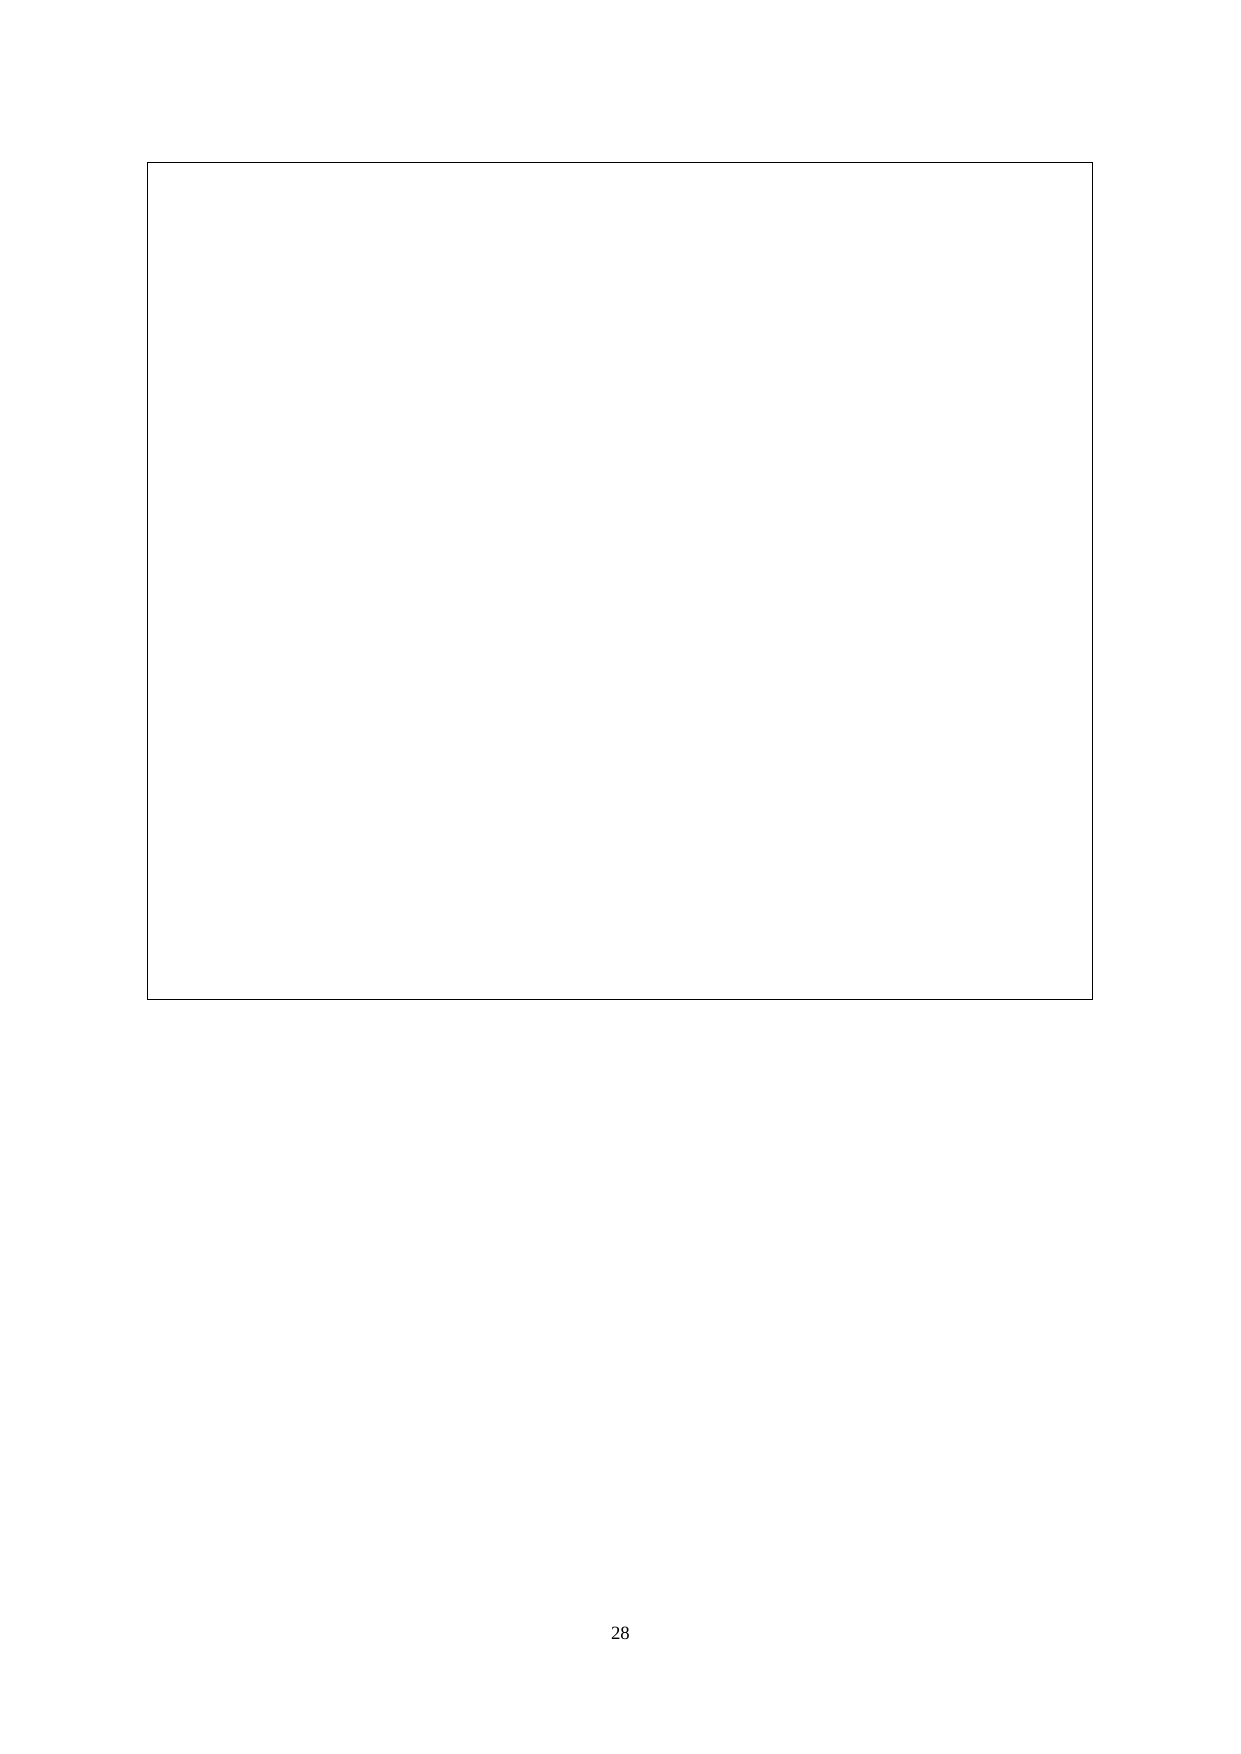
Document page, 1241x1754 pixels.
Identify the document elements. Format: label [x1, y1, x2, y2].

table_cell [148, 163, 1092, 999]
